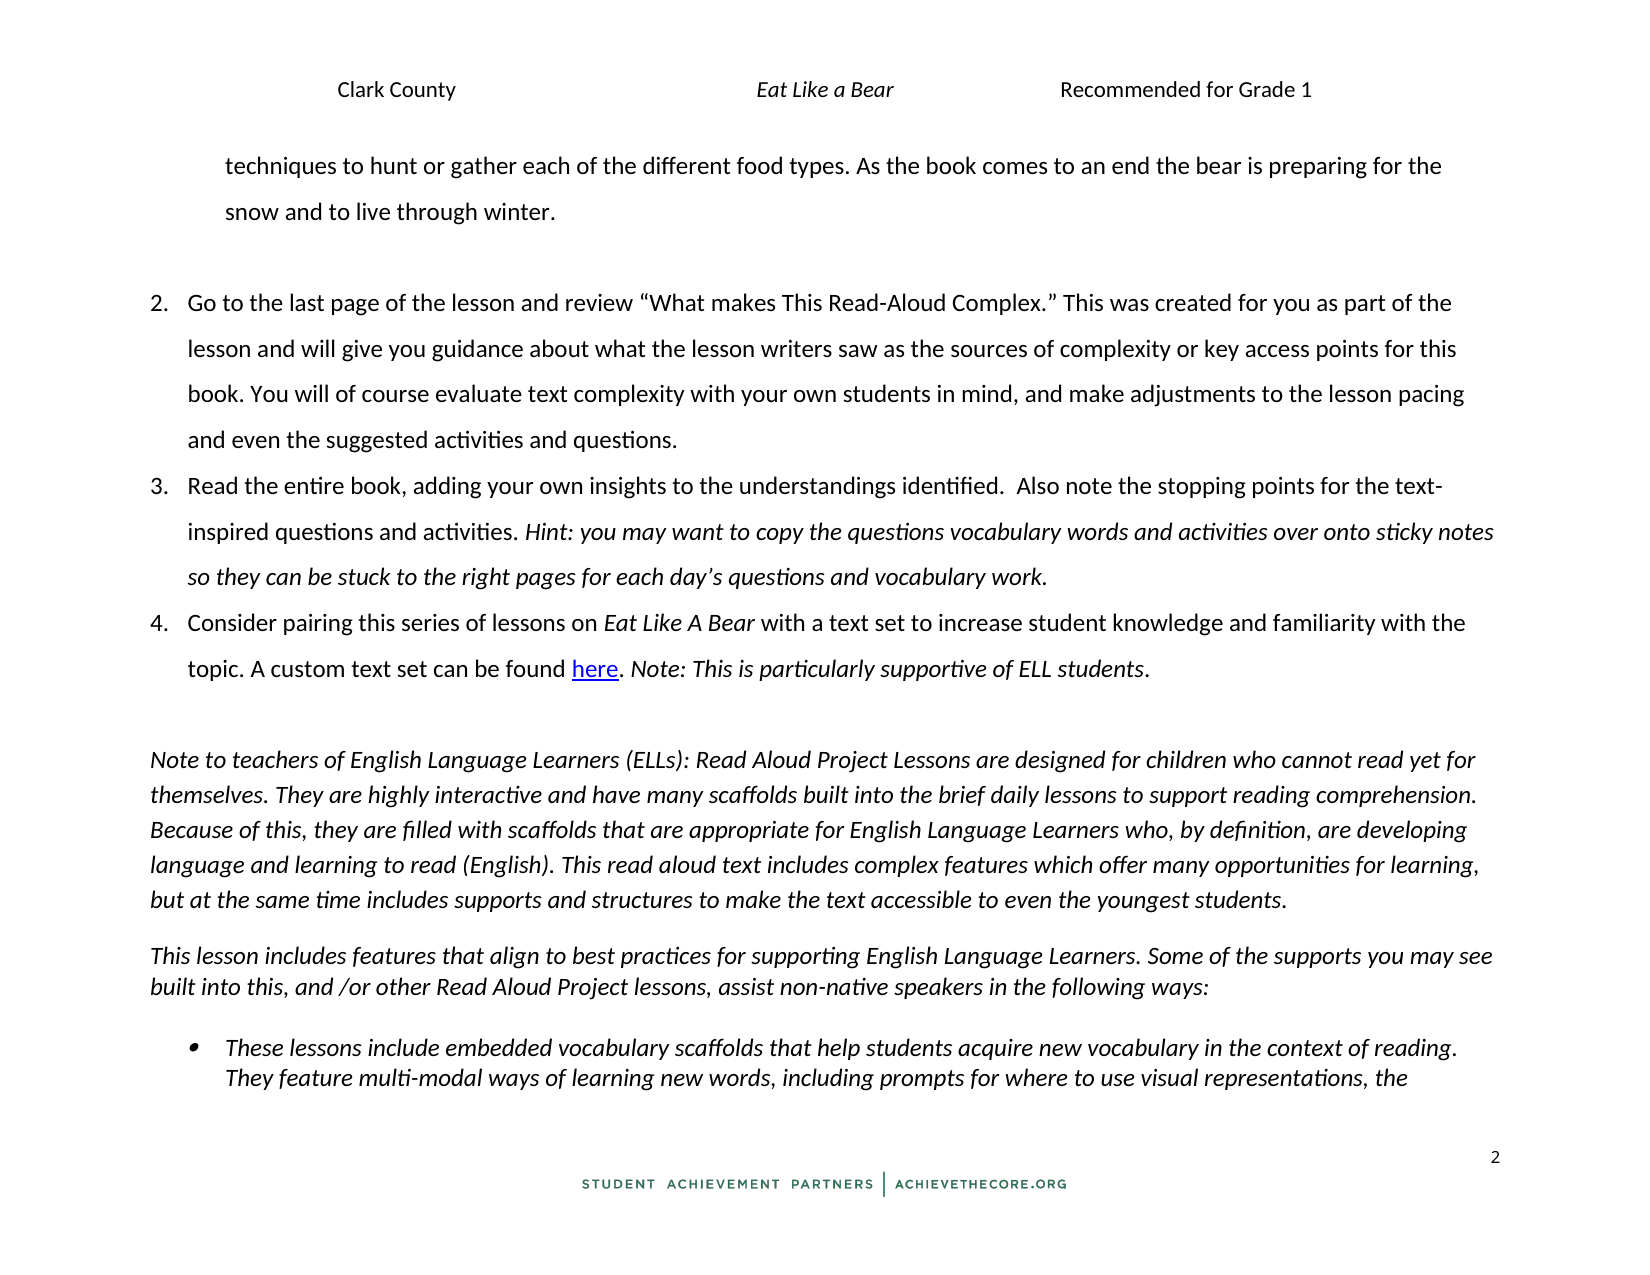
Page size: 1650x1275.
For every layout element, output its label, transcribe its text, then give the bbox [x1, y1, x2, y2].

text This lesson includes features that align to best practices for supporting English Language Learners. Some of the supports you may see built into this, and /or other Read Aloud Project lessons, assist non-native speakers in the following ways: [150, 940, 1500, 1001]
list Read the entire book, adding your own insights to the understandings identified. Also note the stopping points for the text-inspired questions and activities. Hint: you may want to copy the questions vocabulary words and activities over onto sticky notes so they can be stuck to the right pages for each day’s questions and vocabulary work. [150, 470, 1500, 592]
picture [571, 1168, 1079, 1200]
list Consider pairing this series of lessons on Eat Like A Bear with a text set to increase student knowledge and familiarity with the topic. A custom text set can be found here. Note: This is particularly supportive of ELL students. [150, 607, 1500, 683]
text Note to teachers of English Language Learners (ELLs): Read Aloud Project Lessons are designed for children who cannot read yet for themselves. They are highly interactive and have many scaffolds built into the brief daily lessons to support reading comprehension. Because of this, they are filled with scaffolds that are appropriate for English Language Learners who, by definition, are developing language and learning to read (English). This read aloud text includes complex features which offer many opportunities for learning, but at the same time includes supports and structures to make the text accessible to even the youngest students. [150, 744, 1500, 915]
list Go to the last page of the lesson and review “What makes This Read-Aloud Complex.” This was created for you as part of the lesson and will give you guidance about what the lesson writers saw as the sources of complexity or key access points for this book. You will of course evaluate text complexity with your own students in mind, and make adjustments to the lesson pacing and even the suggested activities and questions. [150, 287, 1500, 455]
